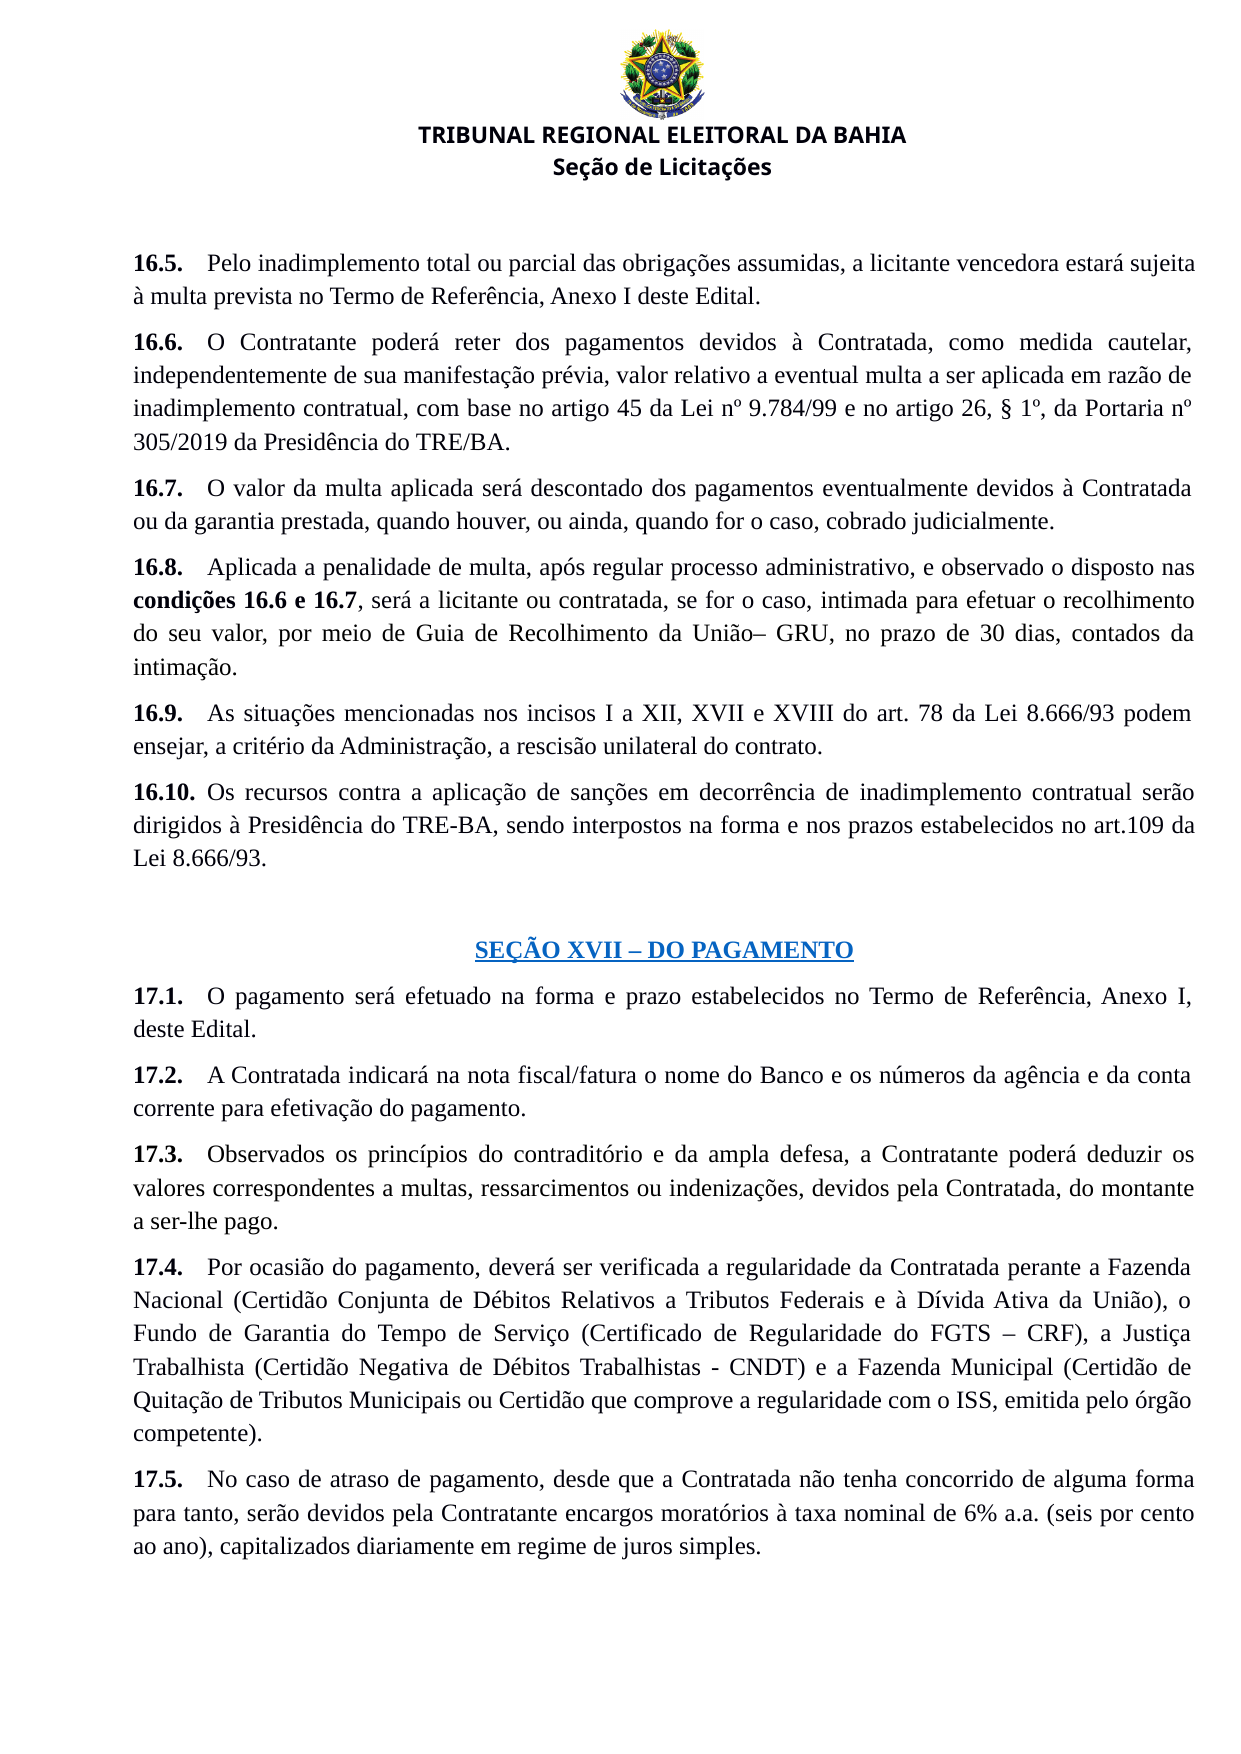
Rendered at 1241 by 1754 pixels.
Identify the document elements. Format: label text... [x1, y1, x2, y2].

text 16.10. Os recursos contra a aplicação de sanções em decorrência de inadimplemento contratual serão dirigidos à Presidência do TRE-BA, sendo interpostos na forma e nos prazos estabelecidos no art.109 da Lei 8.666/93. [133, 773, 1196, 873]
text 16.6. O Contratante poderá reter dos pagamentos devidos à Contratada, como medida cautelar, independentemente de sua manifestação prévia, valor relativo a eventual multa a ser aplicada em razão de inadimplemento contratual, com base no artigo 45 da Lei nº 9.784/99 e no artigo 26, § 1º, da Portaria nº 305/2019 da Presidência do TRE/BA. [133, 323, 1193, 457]
text 17.5. No caso de atraso de pagamento, desde que a Contratada não tenha concorrido de alguma forma para tanto, serão devidos pela Contratante encargos moratórios à taxa nominal de 6% a.a. (seis por cento ao ano), capitalizados diariamente em regime de juros simples. [133, 1461, 1196, 1561]
text 17.3. Observados os princípios do contraditório e da ampla defesa, a Contratante poderá deduzir os valores correspondentes a multas, ressarcimentos ou indenizações, devidos pela Contratada, do montante a ser-lhe pago. [133, 1136, 1196, 1236]
text 16.9. As situações mencionadas nos incisos I a XII, XVII e XVIII do art. 78 da Lei 8.666/93 podem ensejar, a critério da Administração, a rescisão unilateral do contrato. [133, 694, 1193, 761]
text SEÇÃO XVII – DO PAGAMENTO [133, 932, 1196, 965]
text 16.7. O valor da multa aplicada será descontado dos pagamentos eventualmente devidos à Contratada ou da garantia prestada, quando houver, ou ainda, quando for o caso, cobrado judicialmente. [133, 469, 1193, 536]
text 17.2. A Contratada indicará na nota fiscal/fatura o nome do Banco e os números da agência e da conta corrente para efetivação do pagamento. [133, 1057, 1193, 1123]
text 16.8. Aplicada a penalidade de multa, após regular processo administrativo, e observado o disposto nas condições 16.6 e 16.7, será a licitante ou contratada, se for o caso, intimada para efetuar o recolhimento do seu valor, por meio de Guia de Recolhimento da União– GRU, no prazo de 30 dias, contados da intimação. [133, 548, 1196, 682]
text 17.4. Por ocasião do pagamento, deverá ser verificada a regularidade da Contratada perante a Fazenda Nacional (Certidão Conjunta de Débitos Relativos a Tributos Federais e à Dívida Ativa da União), o Fundo de Garantia do Tempo de Serviço (Certificado de Regularidade do FGTS – CRF), a Justiça Trabalhista (Certidão Negativa de Débitos Trabalhistas - CNDT) e a Fazenda Municipal (Certidão de Quitação de Tributos Municipais ou Certidão que comprove a regularidade com o ISS, emitida pelo órgão competente). [133, 1248, 1193, 1448]
text 16.5. Pelo inadimplemento total ou parcial das obrigações assumidas, a licitante vencedora estará sujeita à multa prevista no Termo de Referência, Anexo I deste Edital. [133, 244, 1196, 311]
text 17.1. O pagamento será efetuado na forma e prazo estabelecidos no Termo de Referência, Anexo I, deste Edital. [133, 978, 1193, 1044]
